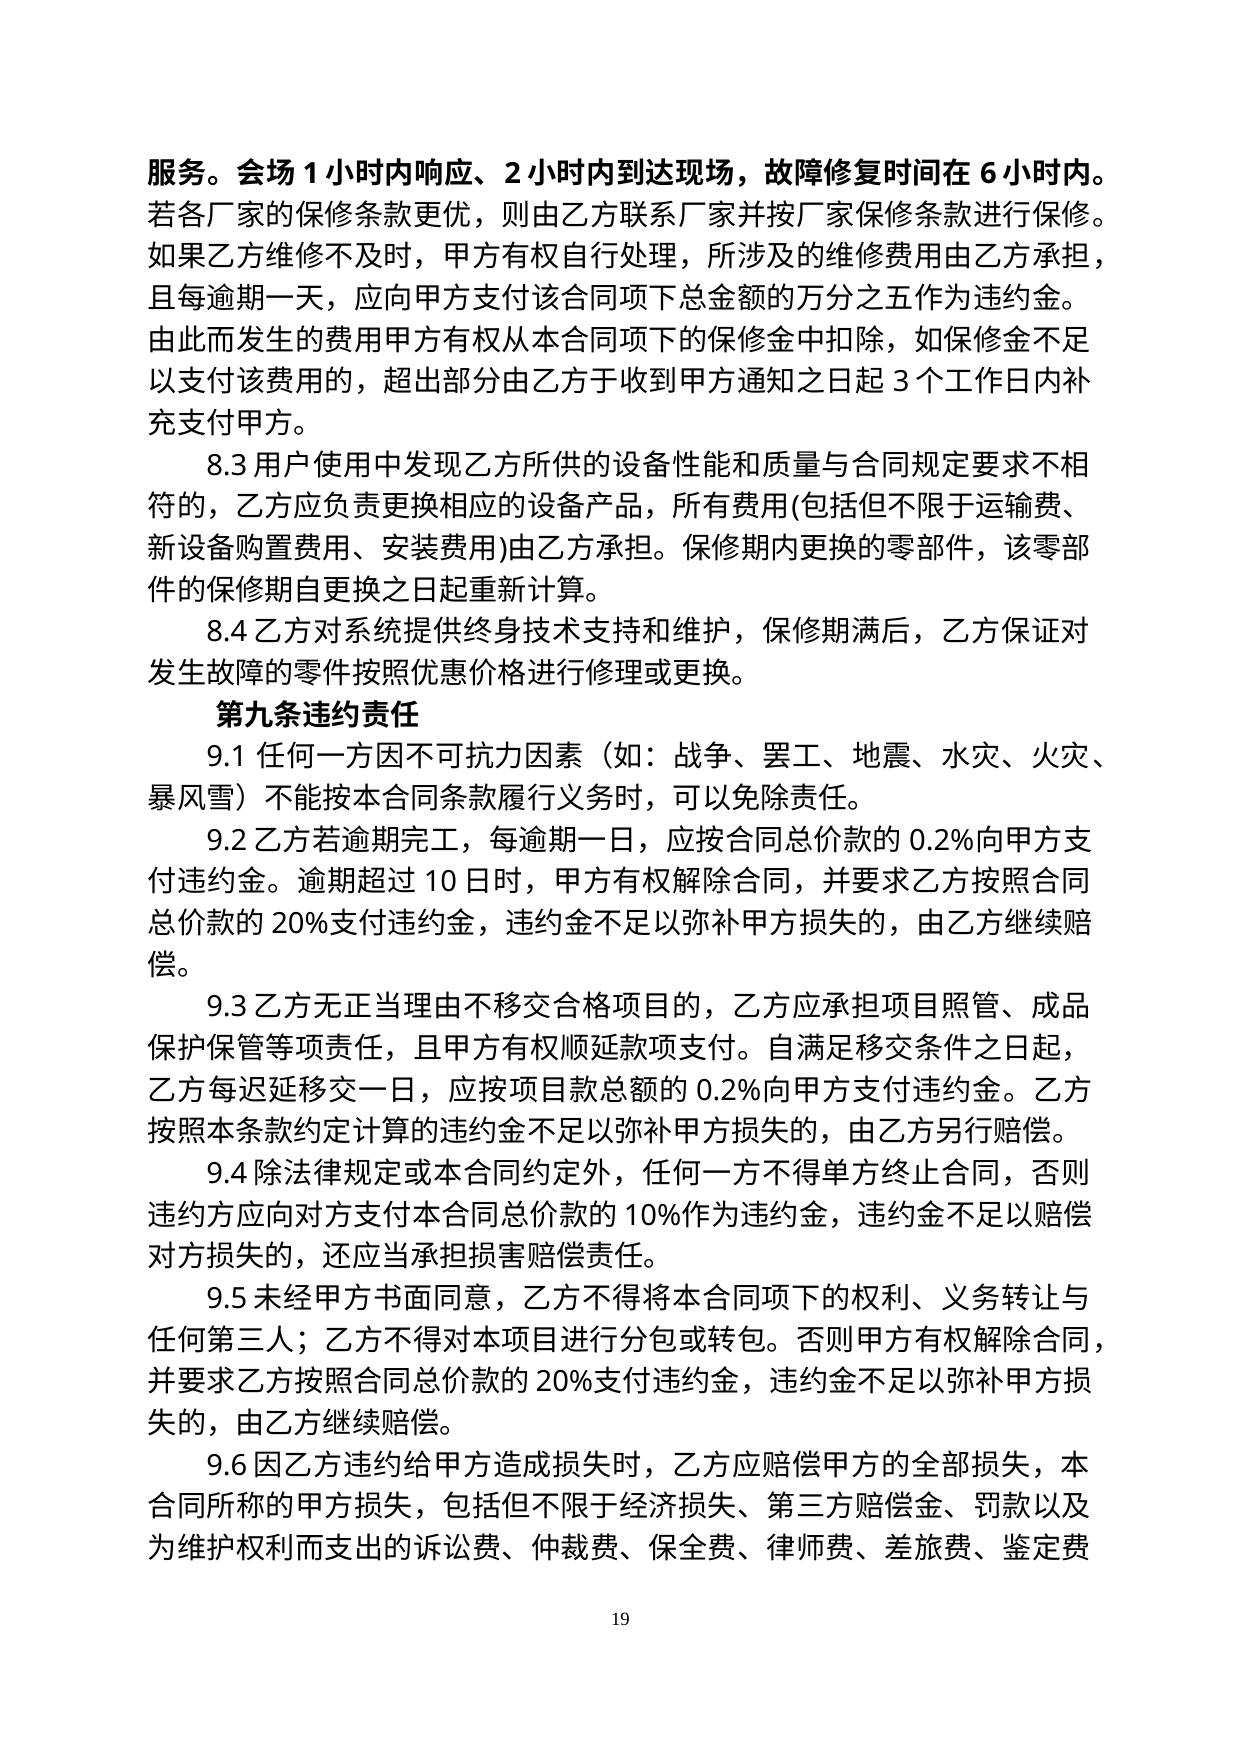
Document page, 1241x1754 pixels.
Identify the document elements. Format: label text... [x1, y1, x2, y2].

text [148, 150, 1092, 442]
text 8.4乙方对系统提供终身技术支持和维护，保修期满后，乙方保证对发生故障的零件按照优惠价格进行修理或更换。 [148, 608, 1092, 692]
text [148, 1442, 1092, 1567]
text 8.3用户使用中发现乙方所供的设备性能和质量与合同规定要求不相符的，乙方应负责更换相应的设备产品，所有费用(包括但不限于运输费、新设备购置费用、安装费用)由乙方承担。保修期内更换的零部件，该零部件的保修期自更换之日起重新计算。 [148, 442, 1092, 608]
text 9.4除法律规定或本合同约定外，任何一方不得单方终止合同，否则违约方应向对方支付本合同总价款的10%作为违约金，违约金不足以赔偿对方损失的，还应当承担损害赔偿责任。 [148, 1150, 1092, 1275]
text 9.3乙方无正当理由不移交合格项目的，乙方应承担项目照管、成品保护保管等项责任，且甲方有权顺延款项支付。自满足移交条件之日起，乙方每迟延移交一日，应按项目款总额的0.2%向甲方支付违约金。乙方按照本条款约定计算的违约金不足以弥补甲方损失的，由乙方另行赔偿。 [148, 983, 1092, 1150]
text 9.2乙方若逾期完工，每逾期一日，应按合同总价款的0.2%向甲方支付违约金。逾期超过10日时，甲方有权解除合同，并要求乙方按照合同总价款的20%支付违约金，违约金不足以弥补甲方损失的，由乙方继续赔偿。 [148, 817, 1092, 983]
text 第九条违约责任 [148, 692, 1092, 733]
text 9.1 任何一方因不可抗力因素（如：战争、罢工、地震、水灾、火灾、暴风雪）不能按本合同条款履行义务时，可以免除责任。 [148, 733, 1092, 817]
text 9.5未经甲方书面同意，乙方不得将本合同项下的权利、义务转让与任何第三人；乙方不得对本项目进行分包或转包。否则甲方有权解除合同，并要求乙方按照合同总价款的20%支付违约金，违约金不足以弥补甲方损失的，由乙方继续赔偿。 [148, 1275, 1092, 1442]
